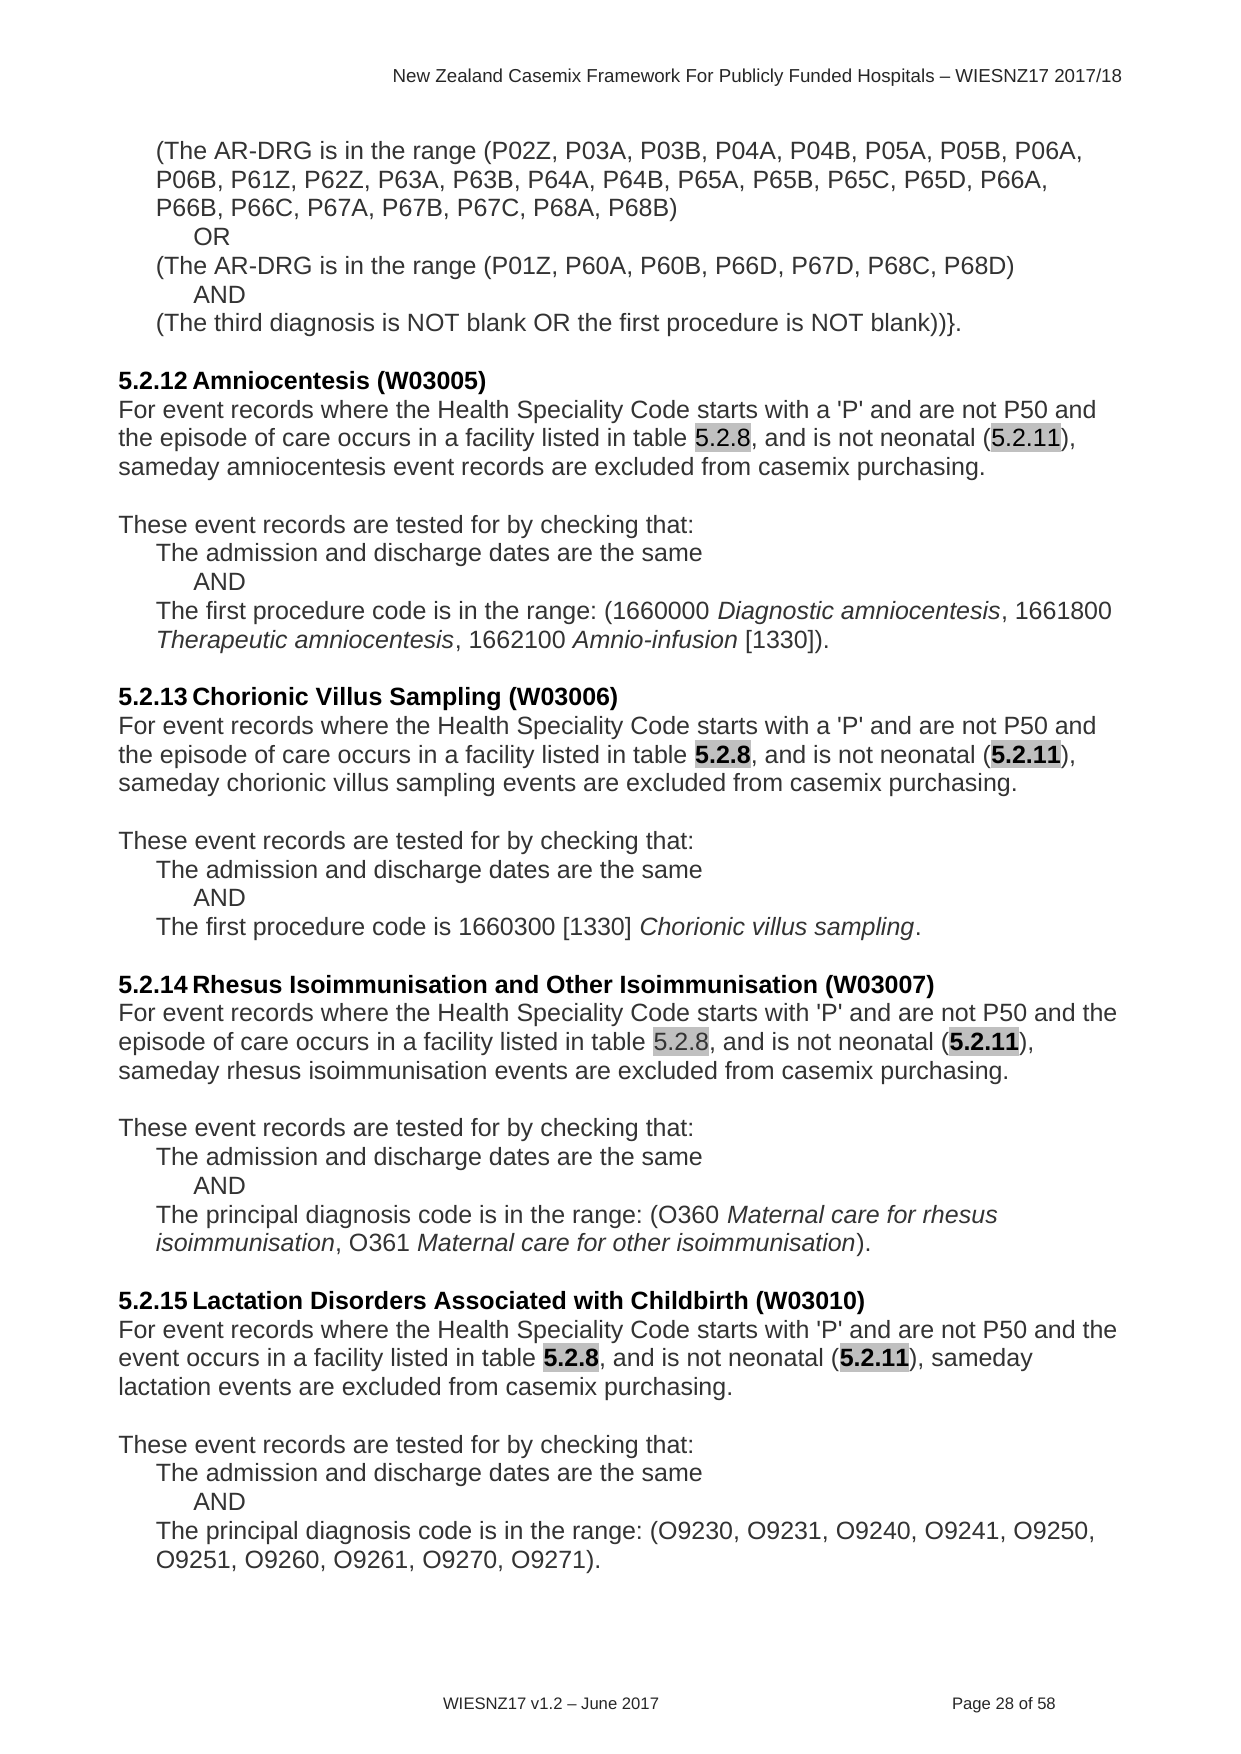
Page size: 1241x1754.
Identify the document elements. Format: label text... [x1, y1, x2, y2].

text AND [118, 567, 1122, 596]
text (The AR-DRG is in the range (P01Z, P60A, P60B, P66D, P67D, P68C, P68D) [156, 251, 1122, 279]
text AND [193, 1487, 1122, 1516]
text The first procedure code is in the range: (1660000 Diagnostic amniocentesis, 1661800 Therapeutic amniocentesis, 1662100 Amnio-infusion [1330]). [156, 596, 1122, 653]
text These event records are tested for by checking that: [118, 1429, 1122, 1458]
text These event records are tested for by checking that: [118, 1113, 1122, 1142]
subtitle Rhesus Isoimmunisation and Other Isoimmunisation (W03007) [118, 969, 1122, 998]
text The admission and discharge dates are the same [118, 854, 1122, 883]
text OR [193, 222, 1122, 251]
text For event records where the Health Speciality Code starts with a 'P' and are not P50 and the episode of care occurs in a facility listed in table 5.2.8, and is not neonatal (5.2.11), sameday amniocentesis event records are excluded from casemix purchasing. [118, 394, 1122, 481]
text These event records are tested for by checking that: [118, 509, 1122, 538]
text For event records where the Health Speciality Code starts with 'P' and are not P50 and the episode of care occurs in a facility listed in table 5.2.8, and is not neonatal (5.2.11), sameday rhesus isoimmunisation events are excluded from casemix purchasing. [118, 998, 1122, 1084]
text The first procedure code is 1660300 [1330] Chorionic villus sampling. [118, 912, 1122, 941]
text (The third diagnosis is NOT blank OR the first procedure is NOT blank))}. [156, 308, 1122, 337]
text The admission and discharge dates are the same [118, 1142, 1122, 1171]
text AND [156, 279, 1122, 308]
text These event records are tested for by checking that: [118, 826, 1122, 854]
text AND [193, 1171, 1122, 1199]
subtitle Lactation Disorders Associated with Childbirth (W03010) [118, 1286, 1122, 1314]
text For event records where the Health Speciality Code starts with a 'P' and are not P50 and the episode of care occurs in a facility listed in table 5.2.8, and is not neonatal (5.2.11), sameday chorionic villus sampling events are excluded from casemix purchasing. [118, 711, 1122, 797]
subtitle Amniocentesis (W03005) [118, 366, 1122, 394]
text For event records where the Health Speciality Code starts with 'P' and are not P50 and the event occurs in a facility listed in table 5.2.8, and is not neonatal (5.2.11), sameday lactation events are excluded from casemix purchasing. [118, 1314, 1122, 1401]
text The principal diagnosis code is in the range: (O360 Maternal care for rhesus isoimmunisation, O361 Maternal care for other isoimmunisation). [156, 1199, 1122, 1257]
text The principal diagnosis code is in the range: (O9230, O9231, O9240, O9241, O9250, O9251, O9260, O9261, O9270, O9271). [156, 1516, 1122, 1573]
text AND [193, 883, 1122, 912]
text The admission and discharge dates are the same [118, 1458, 1122, 1487]
text The admission and discharge dates are the same [118, 538, 1122, 567]
text (The AR-DRG is in the range (P02Z, P03A, P03B, P04A, P04B, P05A, P05B, P06A, P06B, P61Z, P62Z, P63A, P63B, P64A, P64B, P65A, P65B, P65C, P65D, P66A, P66B, P66C, P67A, P67B, P67C, P68A, P68B) [156, 136, 1122, 222]
subtitle Chorionic Villus Sampling (W03006) [118, 682, 1122, 711]
